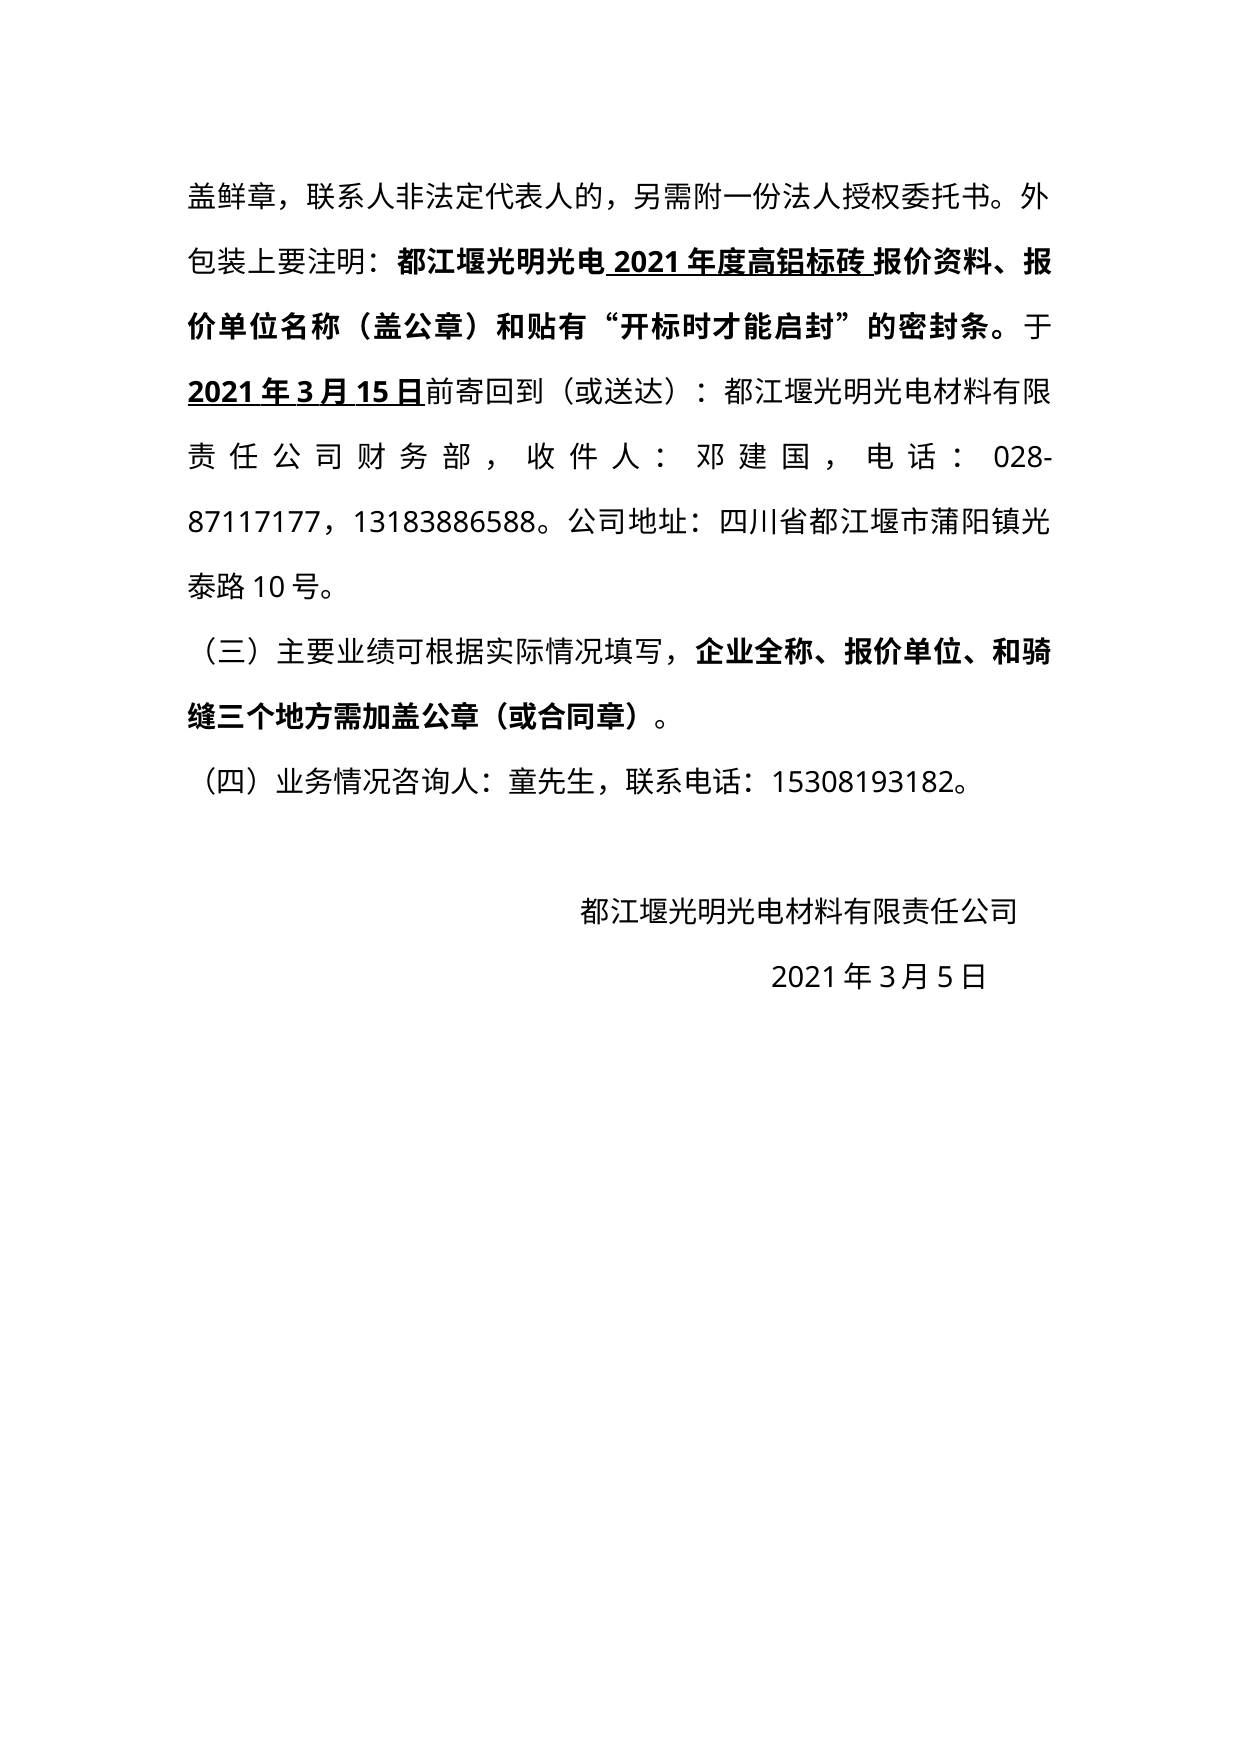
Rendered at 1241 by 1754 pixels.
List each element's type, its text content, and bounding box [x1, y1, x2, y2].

text （四）业务情况咨询人：童先生，联系电话：15308193182。 [187, 747, 1053, 812]
text 都江堰光明光电材料有限责任公司 [581, 877, 1053, 942]
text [187, 162, 1053, 617]
text （三）主要业绩可根据实际情况填写，企业全称、报价单位、和骑缝三个地方需加盖公章（或合同章）。 [187, 617, 1053, 747]
text 2021年 3月5日 [187, 942, 1053, 1007]
